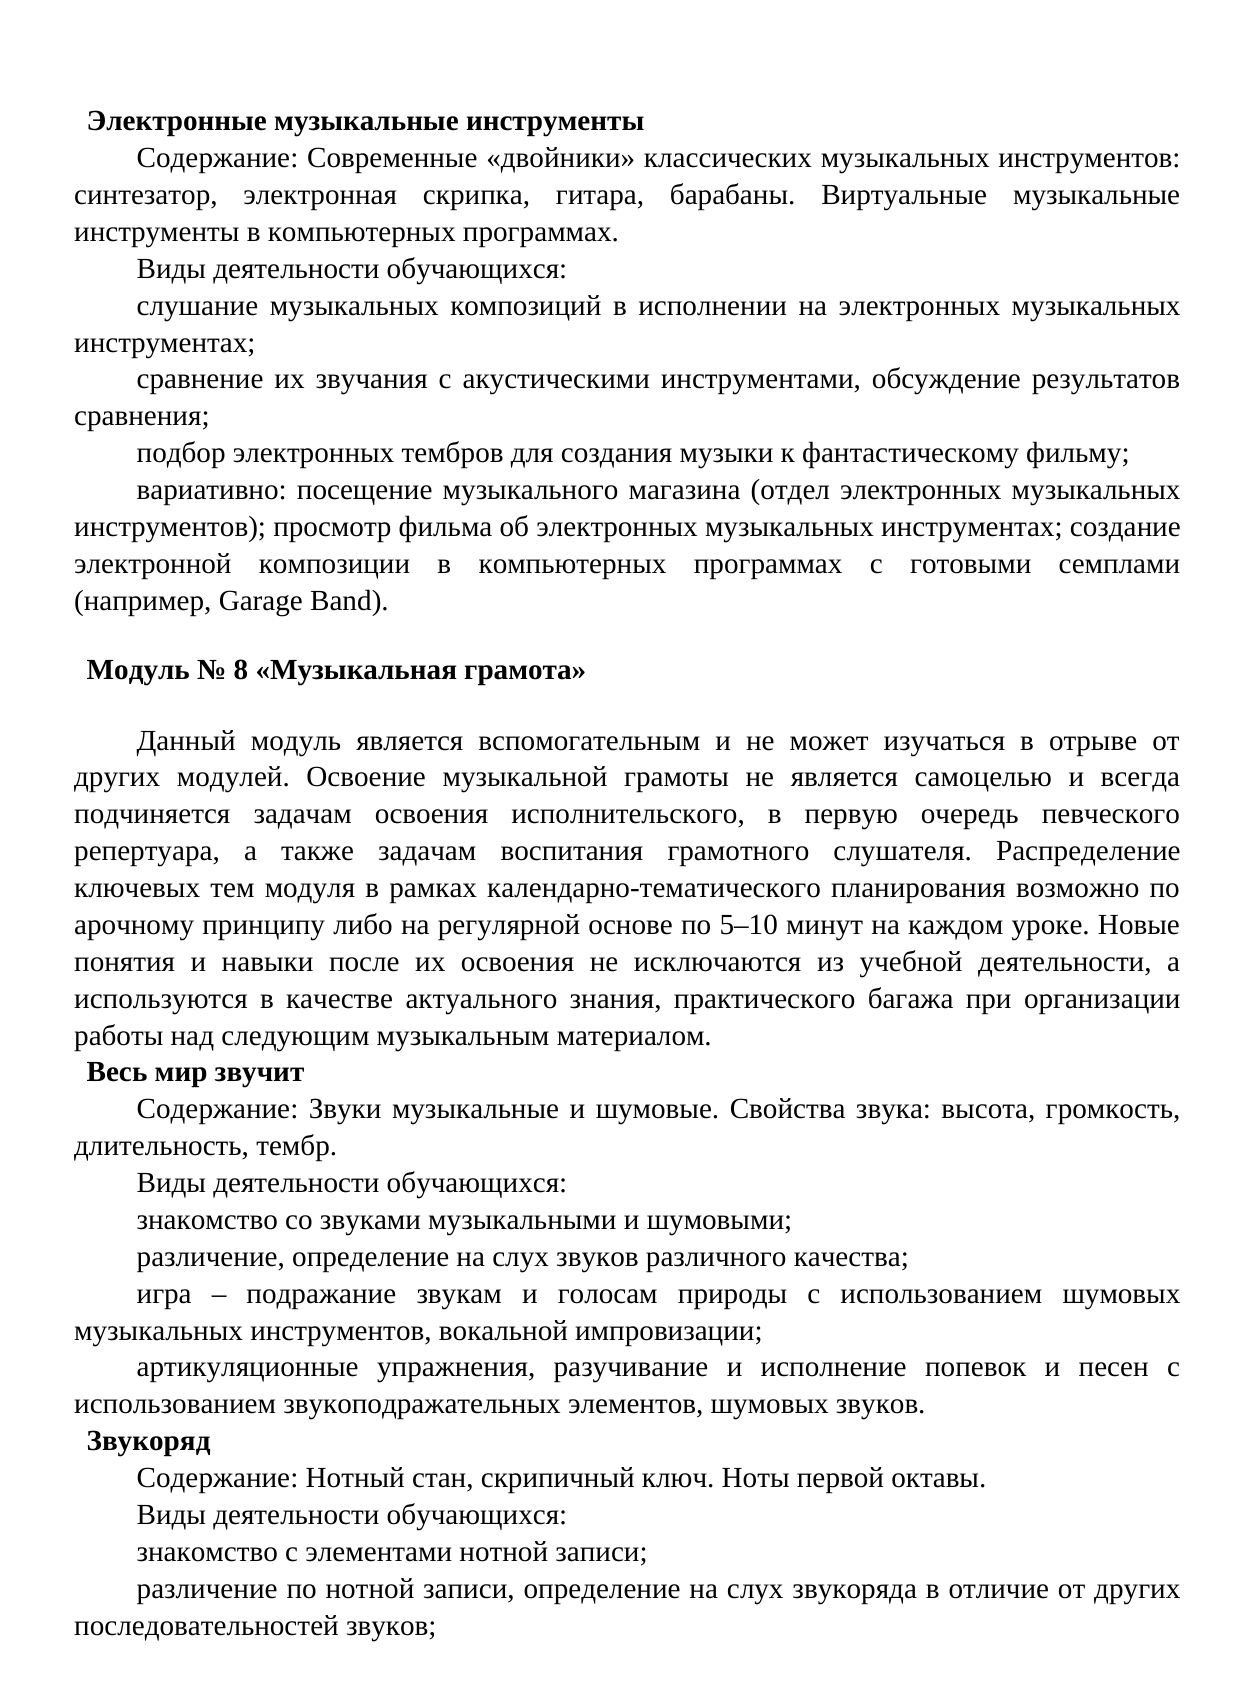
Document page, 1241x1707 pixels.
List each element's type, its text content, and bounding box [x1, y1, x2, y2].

text Содержание: Звуки музыкальные и шумовые. Свойства звука: высота, громкость, длительность, тембр. [74, 1091, 1181, 1162]
text знакомство с элементами нотной записи; [74, 1534, 1181, 1567]
text игра – подражание звукам и голосам природы с использованием шумовых музыкальных инструментов, вокальной импровизации; [74, 1276, 1181, 1346]
text Виды деятельности обучающихся: [74, 251, 1181, 284]
text Звукоряд [86, 1423, 1181, 1457]
text Содержание: Современные «двойники» классических музыкальных инструментов: синтезатор, электронная скрипка, гитара, барабаны. Виртуальные музыкальные инструменты в компьютерных программах. [74, 140, 1181, 248]
text различение по нотной записи, определение на слух звукоряда в отличие от других последовательностей звуков; [74, 1571, 1181, 1641]
text различение, определение на слух звуков различного качества; [74, 1239, 1181, 1272]
text Данный модуль является вспомогательным и не может изучаться в отрыве от других модулей. Освоение музыкальной грамоты не является самоцелью и всегда подчиняется задачам освоения исполнительского, в первую очередь певческого репертуара, а также задачам воспитания грамотного слушателя. Распределение ключевых тем модуля в рамках календарно-тематического планирования возможно по арочному принципу либо на регулярной основе по 5–10 минут на каждом уроке. Новые понятия и навыки после их освоения не исключаются из учебной деятельности, а используются в качестве актуального знания, практического багажа при организации работы над следующим музыкальным материалом. [74, 723, 1181, 1051]
text Виды деятельности обучающихся: [74, 1497, 1181, 1531]
text подбор электронных тембров для создания музыки к фантастическому фильму; [74, 435, 1181, 469]
text Электронные музыкальные инструменты [86, 103, 1181, 137]
text артикуляционные упражнения, разучивание и исполнение попевок и песен с использованием звукоподражательных элементов, шумовых звуков. [74, 1349, 1181, 1420]
text Модуль № 8 «Музыкальная грамота» [86, 652, 1181, 685]
text сравнение их звучания с акустическими инструментами, обсуждение результатов сравнения; [74, 362, 1181, 432]
text вариативно: посещение музыкального магазина (отдел электронных музыкальных инструментов); просмотр фильма об электронных музыкальных инструментах; создание электронной композиции в компьютерных программах с готовыми семплами (например, Garage Band). [74, 472, 1181, 616]
text Весь мир звучит [86, 1054, 1181, 1088]
text Содержание: Нотный стан, скрипичный ключ. Ноты первой октавы. [74, 1460, 1181, 1494]
text Виды деятельности обучающихся: [74, 1165, 1181, 1199]
text знакомство со звуками музыкальными и шумовыми; [74, 1202, 1181, 1236]
text слушание музыкальных композиций в исполнении на электронных музыкальных инструментах; [74, 288, 1181, 358]
